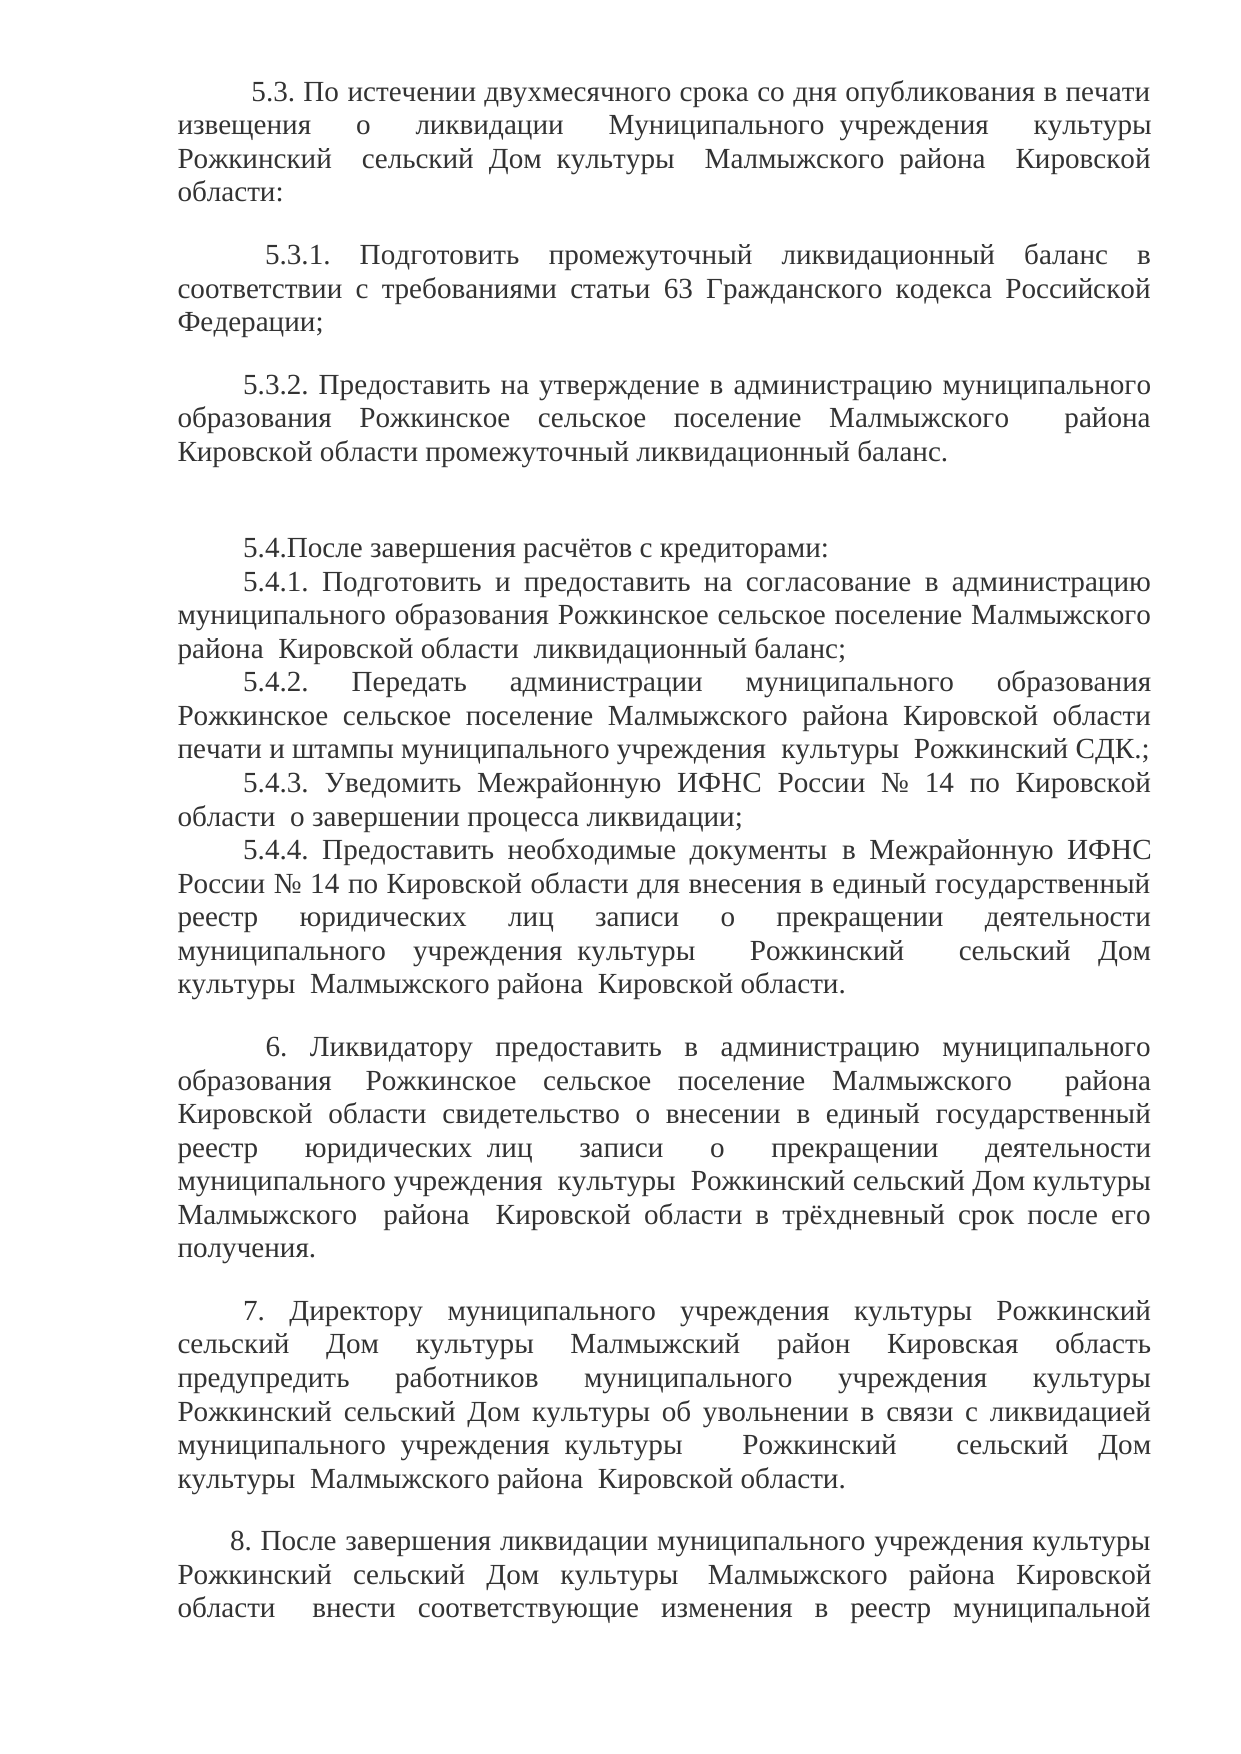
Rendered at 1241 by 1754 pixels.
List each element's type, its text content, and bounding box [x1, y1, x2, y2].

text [177, 1523, 1152, 1624]
text 5.4.После завершения расчётов с кредиторами: [177, 530, 1152, 564]
text 5.3.1. Подготовить промежуточный ликвидационный баланс в соответствии с требованиями статьи 63 Гражданского кодекса Российской Федерации; [177, 237, 1152, 338]
text 7. Директору муниципального учреждения культуры Рожкинский сельский Дом культуры Малмыжский район Кировская область предупредить работников муниципального учреждения культуры Рожкинский сельский Дом культуры об увольнении в связи с ликвидацией муниципального учреждения культуры Рожкинский сельский Дом культуры Малмыжского района Кировской области. [177, 1293, 1152, 1494]
text 5.4.3. Уведомить Межрайонную ИФНС России № 14 по Кировской области о завершении процесса ликвидации; [177, 765, 1152, 832]
text 6. Ликвидатору предоставить в администрацию муниципального образования Рожкинское сельское поселение Малмыжского района Кировской области свидетельство о внесении в единый государственный реестр юридических лиц записи о прекращении деятельности муниципального учреждения культуры Рожкинский сельский Дом культуры Малмыжского района Кировской области в трёхдневный срок после его получения. [177, 1029, 1152, 1264]
text 5.3. По истечении двухмесячного срока со дня опубликования в печати извещения о ликвидации Муниципального учреждения культуры Рожкинский сельский Дом культуры Малмыжского района Кировской области: [177, 74, 1152, 208]
text 5.4.2. Передать администрации муниципального образования Рожкинское сельское поселение Малмыжского района Кировской области печати и штампы муниципального учреждения культуры Рожкинский СДК.; [177, 664, 1152, 765]
text 5.3.2. Предоставить на утверждение в администрацию муниципального образования Рожкинское сельское поселение Малмыжского района Кировской области промежуточный ликвидационный баланс. [177, 367, 1152, 468]
text 5.4.1. Подготовить и предоставить на согласование в администрацию муниципального образования Рожкинское сельское поселение Малмыжского района Кировской области ликвидационный баланс; [177, 564, 1152, 664]
text 5.4.4. Предоставить необходимые документы в Межрайонную ИФНС России № 14 по Кировской области для внесения в единый государственный реестр юридических лиц записи о прекращении деятельности муниципального учреждения культуры Рожкинский сельский Дом культуры Малмыжского района Кировской области. [177, 832, 1152, 1000]
